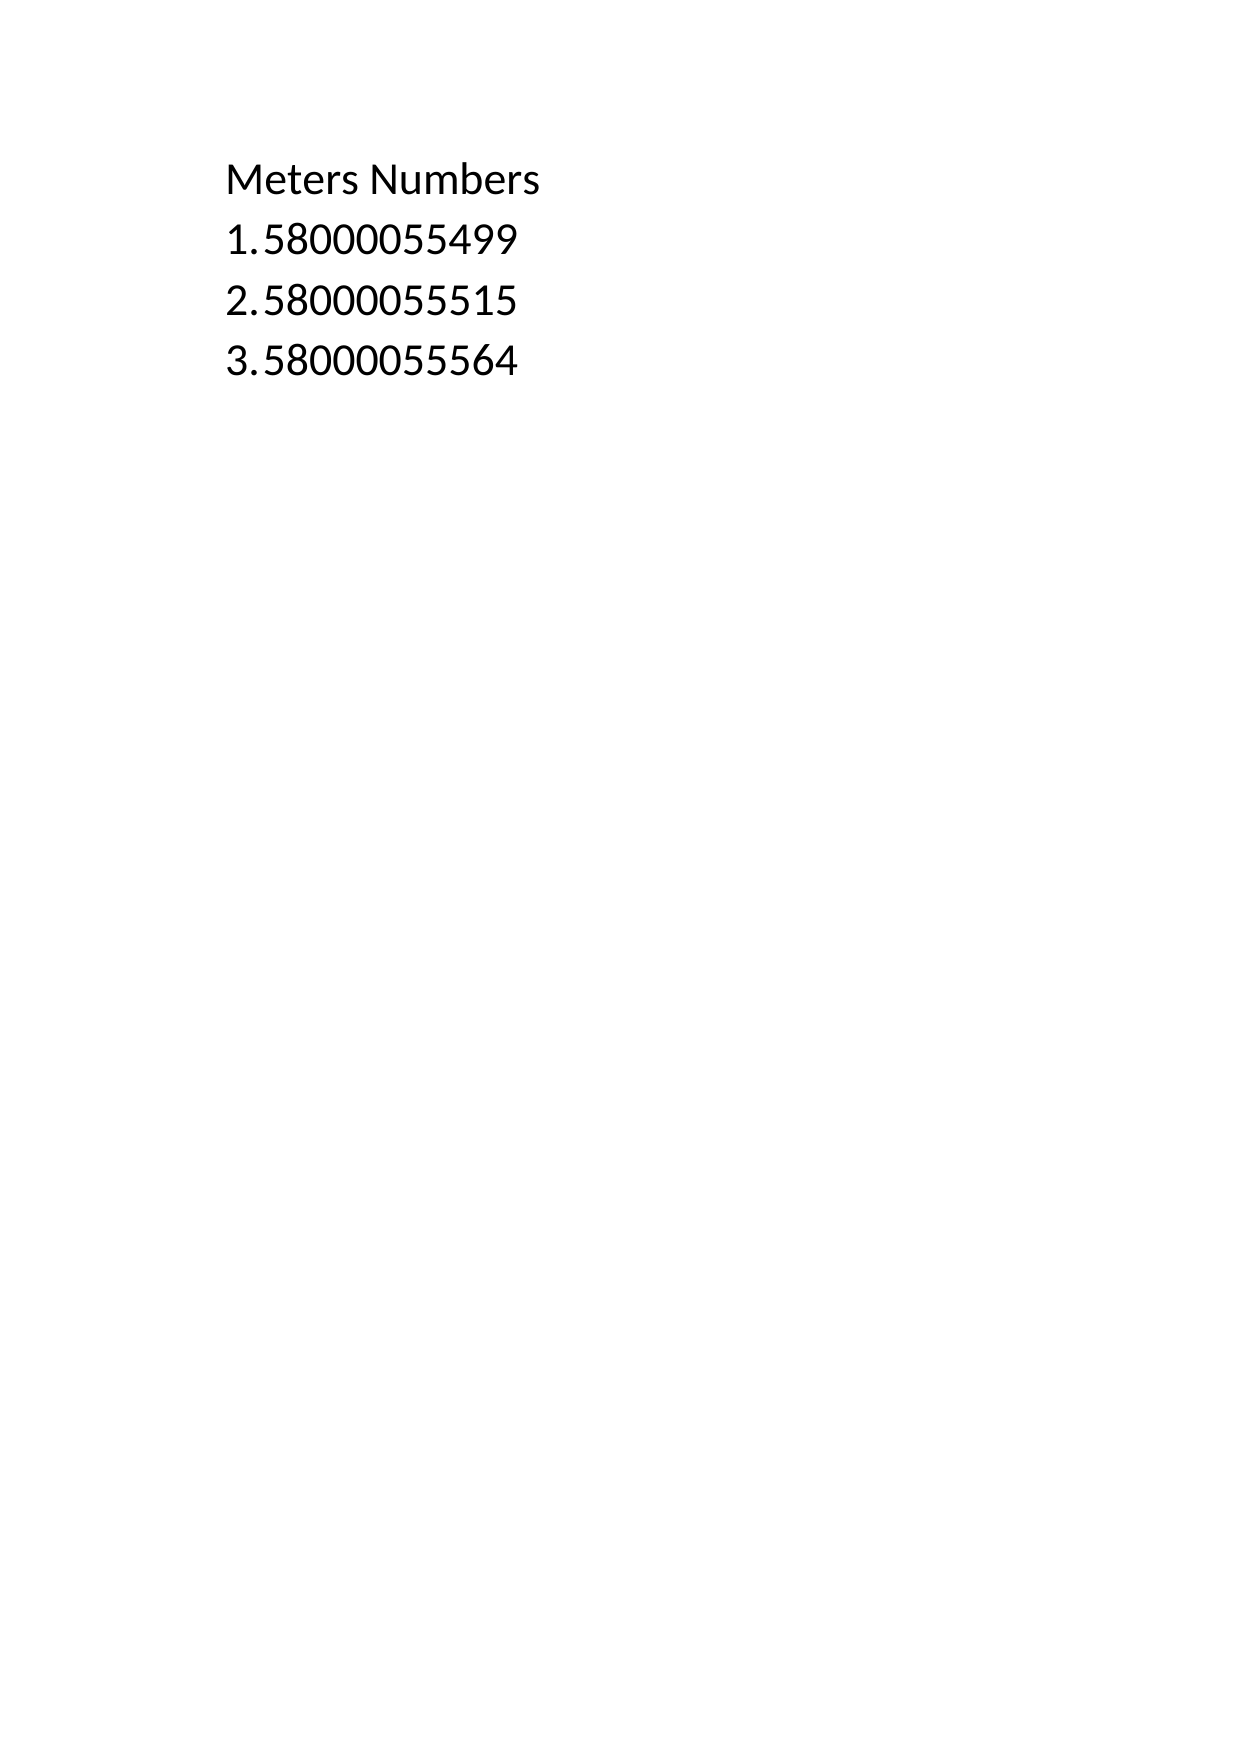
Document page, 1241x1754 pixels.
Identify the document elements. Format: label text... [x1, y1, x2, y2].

list 58000055499 [225, 210, 1090, 266]
list 58000055564 [225, 331, 1090, 387]
list 58000055515 [225, 271, 1090, 327]
list Meters Numbers [225, 150, 1090, 206]
